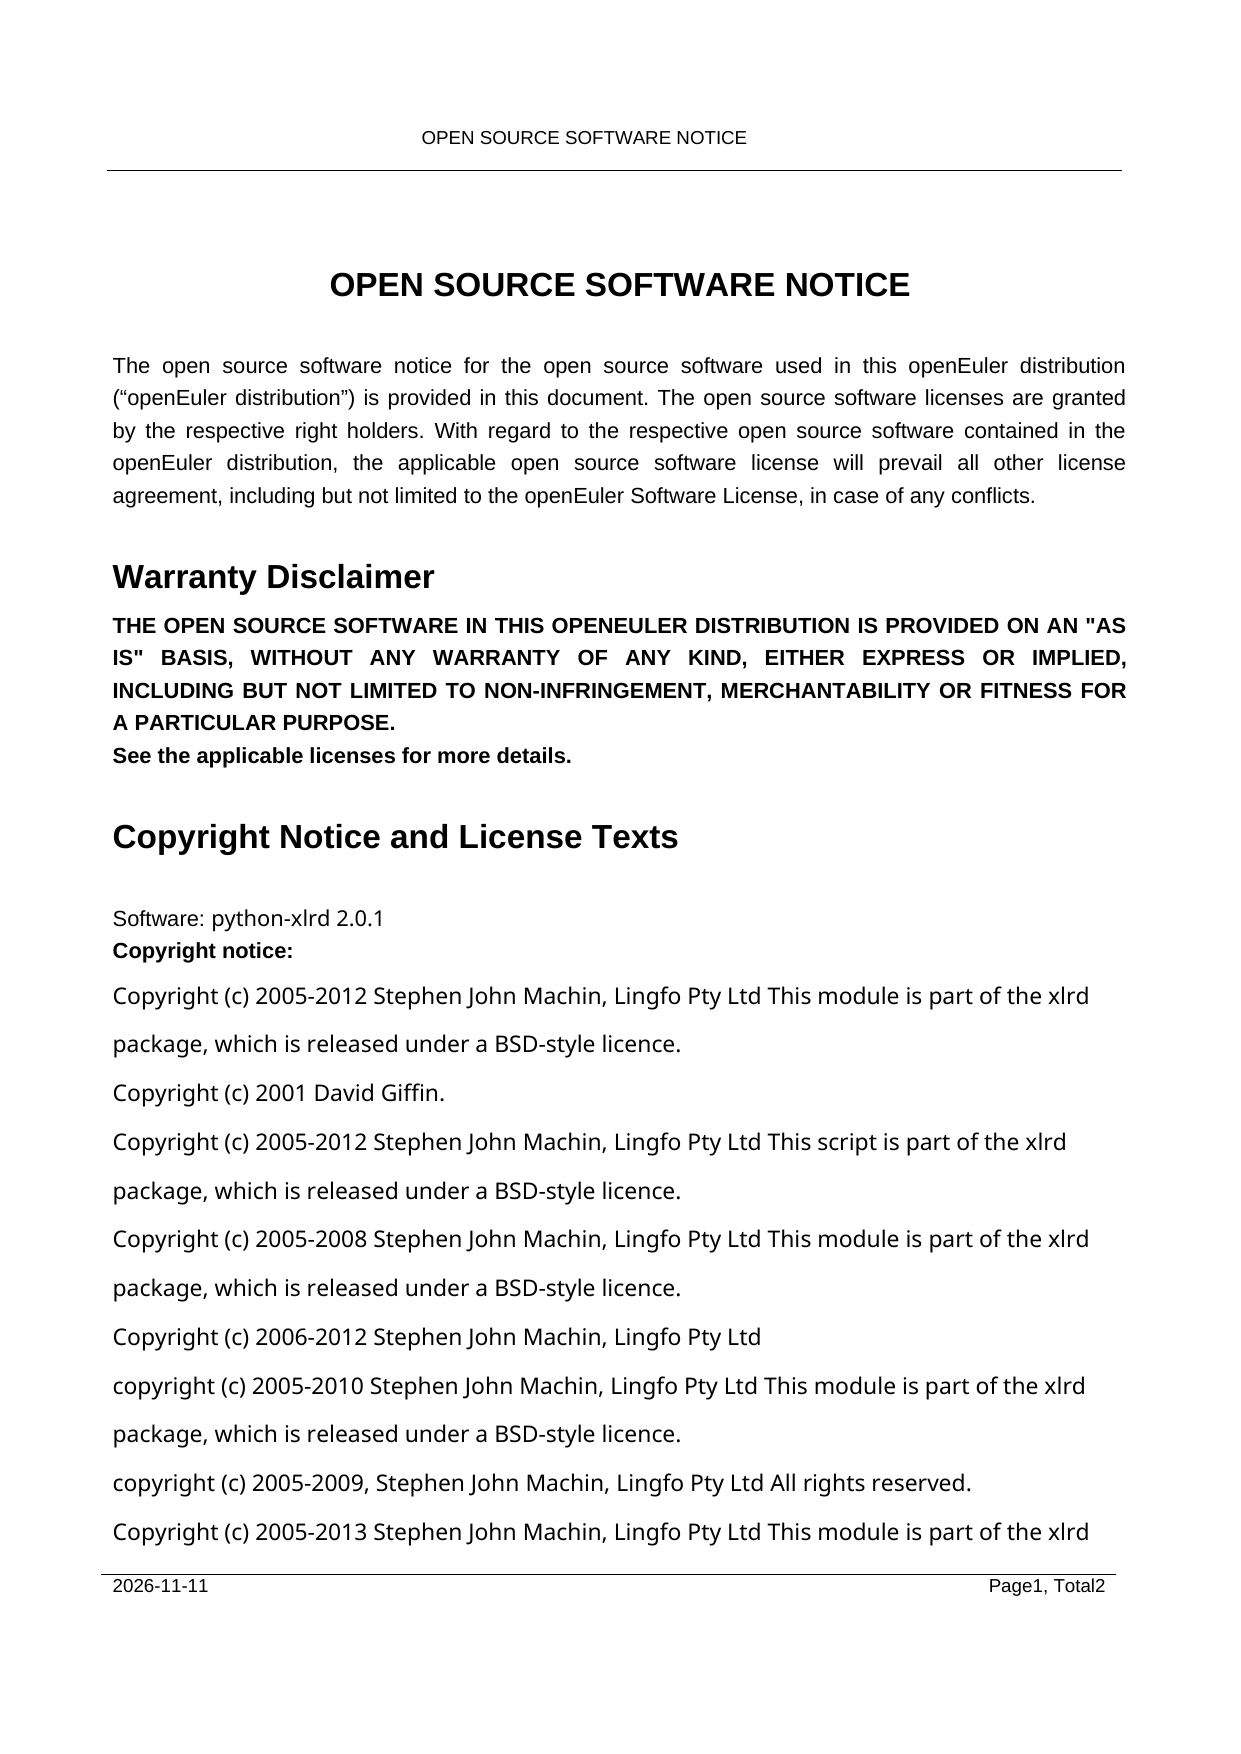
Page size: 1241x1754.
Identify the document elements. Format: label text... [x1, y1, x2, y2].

text Warranty Disclaimer [112, 544, 1128, 609]
text THE OPEN SOURCE SOFTWARE IN THIS OPENEULER DISTRIBUTION IS PROVIDED ON AN "AS IS" BASIS, WITHOUT ANY WARRANTY OF ANY KIND, EITHER EXPRESS OR IMPLIED, INCLUDING BUT NOT LIMITED TO NON-INFRINGEMENT, MERCHANTABILITY OR FITNESS FOR A PARTICULAR PURPOSE. See the applicable licenses for more details. [112, 609, 1128, 771]
text OPEN SOURCE SOFTWARE NOTICE [112, 251, 1128, 316]
text Copyright Notice and License Texts [112, 804, 1128, 869]
text Software: python-xlrd 2.0.1 [112, 901, 1128, 934]
text Copyright notice: [112, 934, 1128, 966]
text The open source software notice for the open source software used in this openEuler distribution (“openEuler distribution”) is provided in this document. The open source software licenses are granted by the respective right holders. With regard to the respective open source software contained in the openEuler distribution, the applicable open source software license will prevail all other license agreement, including but not limited to the openEuler Software License, in case of any conflicts. [112, 349, 1128, 511]
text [112, 979, 1128, 1548]
